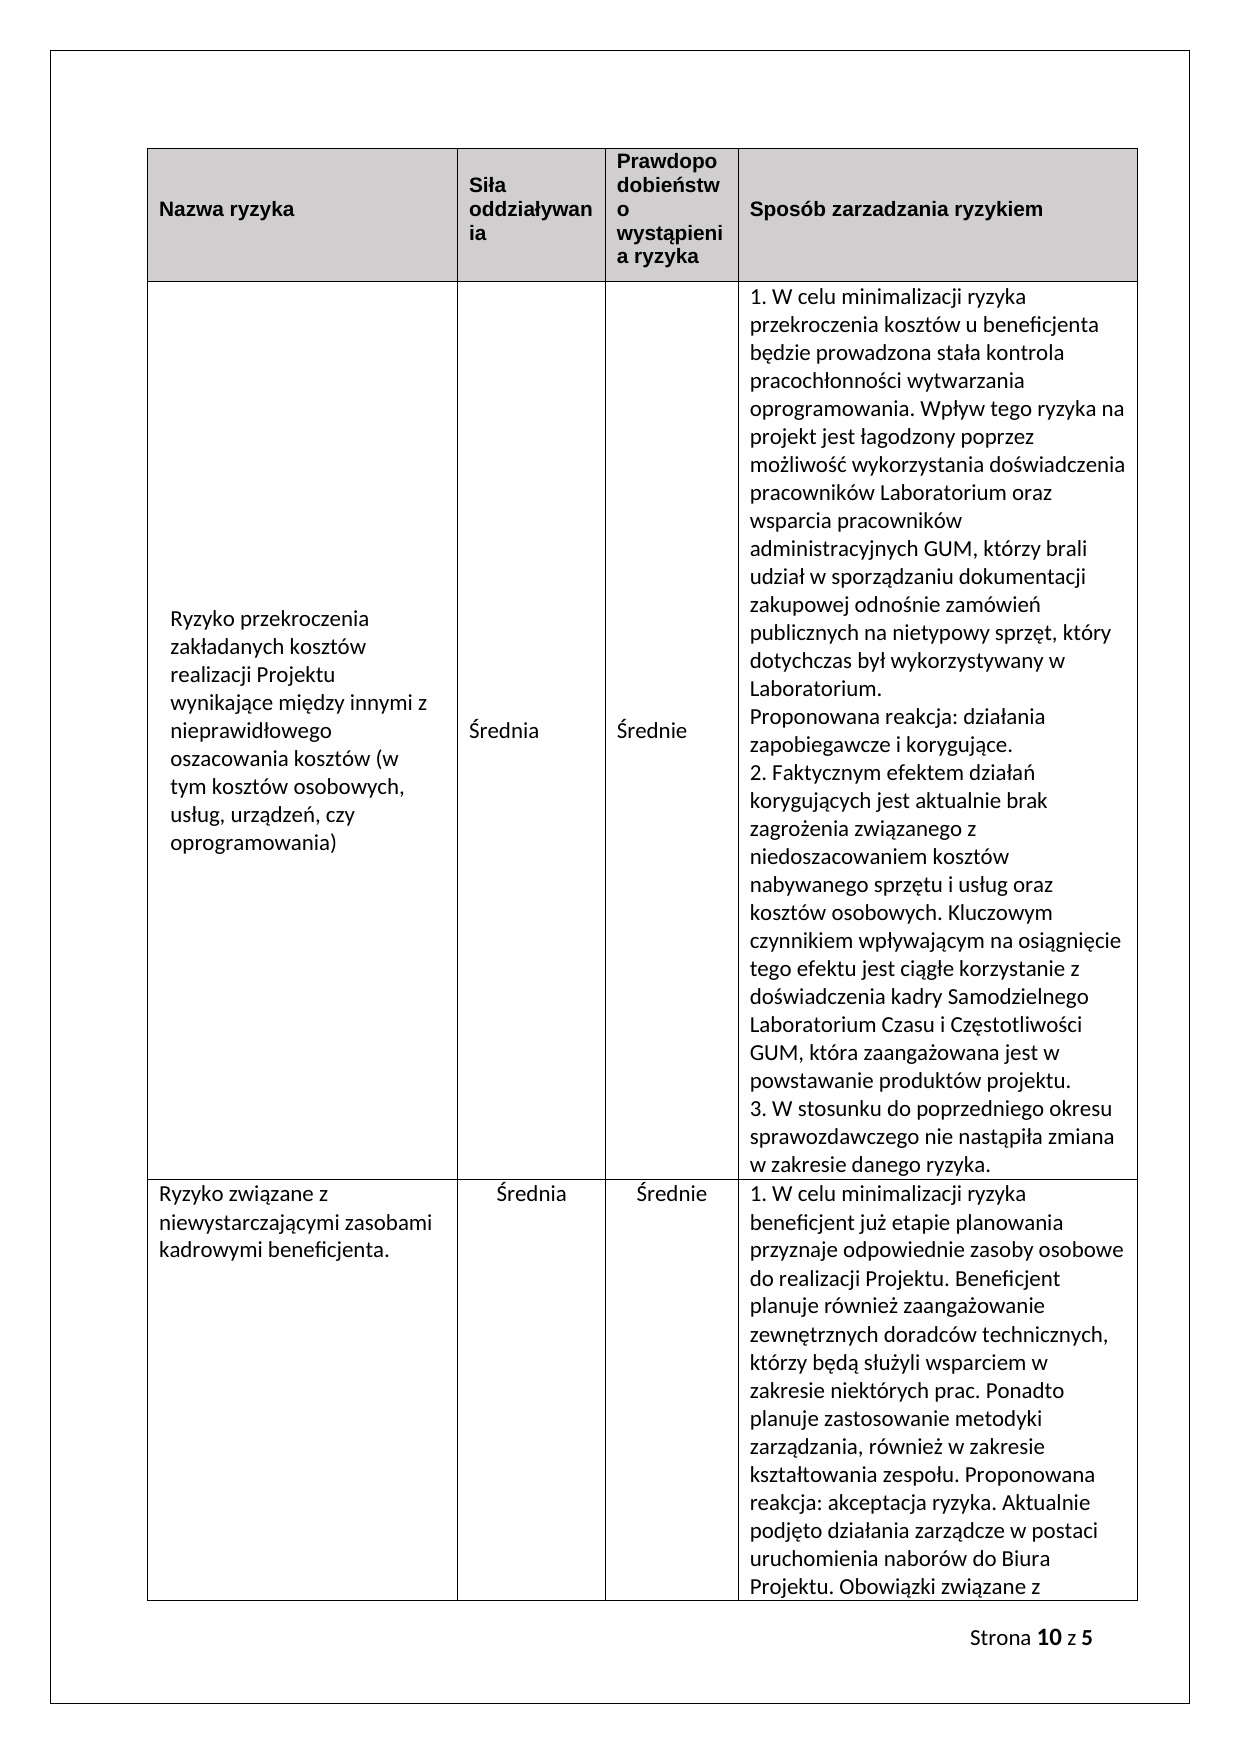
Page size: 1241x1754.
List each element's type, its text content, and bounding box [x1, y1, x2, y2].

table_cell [739, 1180, 1137, 1600]
table_cell Średnia [458, 1180, 605, 1600]
table_cell 1. W celu minimalizacji ryzyka przekroczenia kosztów u beneficjenta będzie prowadzona stała kontrola pracochłonności wytwarzania oprogramowania. Wpływ tego ryzyka na projekt jest łagodzony poprzez możliwość wykorzystania doświadczenia pracowników Laboratorium oraz wsparcia pracowników administracyjnych GUM, którzy brali udział w sporządzaniu dokumentacji zakupowej odnośnie zamówień publicznych na nietypowy sprzęt, który dotychczas był wykorzystywany w Laboratorium. Proponowana reakcja: działania zapobiegawcze i korygujące. 2. Faktycznym efektem działań korygujących jest aktualnie brak zagrożenia związanego z niedoszacowaniem kosztów nabywanego sprzętu i usług oraz kosztów osobowych. Kluczowym czynnikiem wpływającym na osiągnięcie tego efektu jest ciągłe korzystanie z doświadczenia kadry Samodzielnego Laboratorium Czasu i Częstotliwości GUM, która zaangażowana jest w powstawanie produktów projektu. 3. W stosunku do poprzedniego okresu sprawozdawczego nie nastąpiła zmiana w zakresie danego ryzyka. [739, 282, 1137, 1178]
table_cell [148, 282, 457, 1178]
table_header Sposób zarzadzania ryzykiem [739, 149, 1137, 281]
table_cell Średnie [606, 282, 738, 1178]
table_header Nazwa ryzyka [148, 149, 457, 281]
table_header Siła oddziaływania [458, 149, 605, 281]
table_cell Średnia [458, 282, 605, 1178]
table_header Prawdopodobieństwo wystąpienia ryzyka [606, 149, 738, 281]
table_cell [148, 1180, 457, 1600]
table_cell Średnie [606, 1180, 738, 1600]
